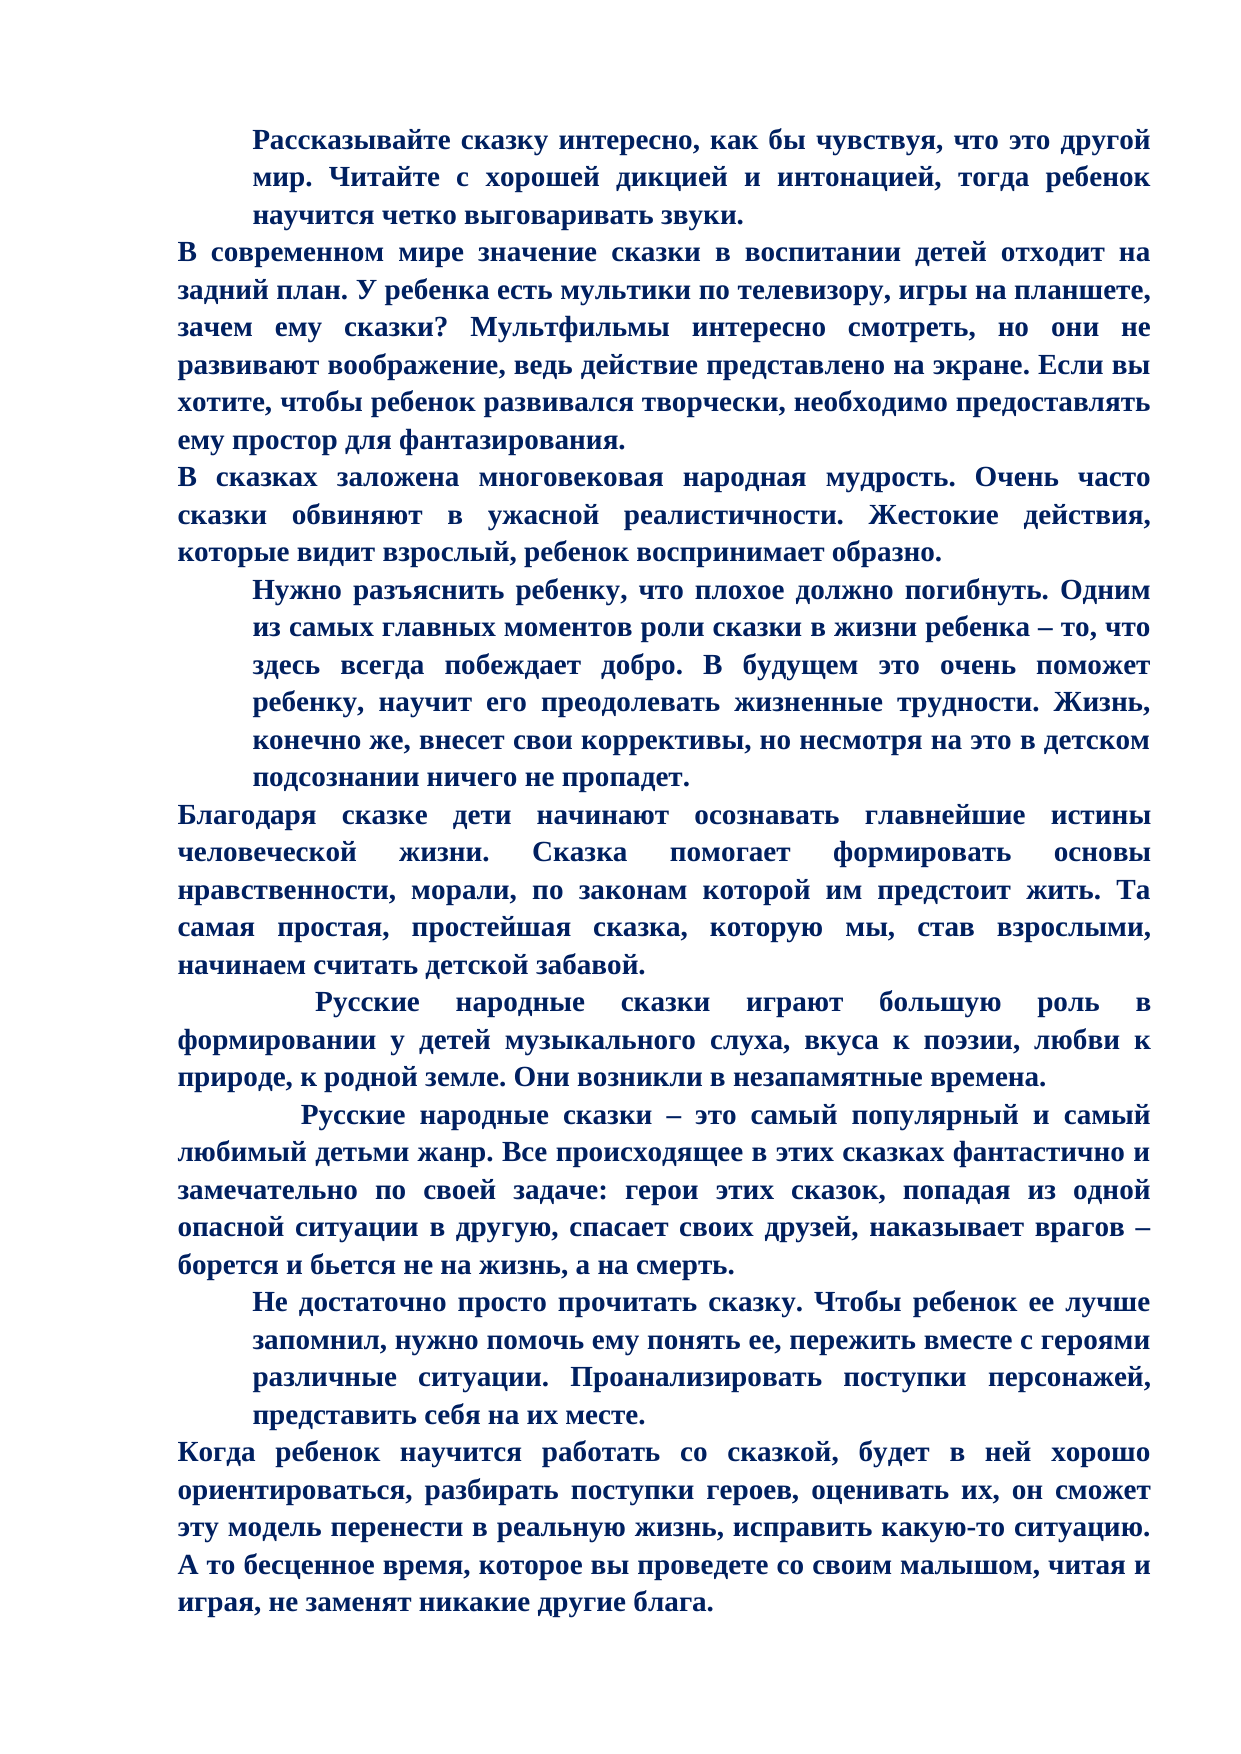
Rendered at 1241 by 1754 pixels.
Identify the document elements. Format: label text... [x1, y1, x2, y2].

text Русские народные сказки – это самый популярный и самый любимый детьми жанр. Все происходящее в этих сказках фантастично и замечательно по своей задаче: герои этих сказок, попадая из одной опасной ситуации в другую, спасает своих друзей, наказывает врагов – борется и бьется не на жизнь, а на смерть. [177, 1093, 1152, 1281]
text  Нужно разъяснить ребенку, что плохое должно погибнуть. Одним из самых главных моментов роли сказки в жизни ребенка – то, что здесь всегда побеждает добро. В будущем это очень поможет ребенку, научит его преодолевать жизненные трудности. Жизнь, конечно же, внесет свои коррективы, но несмотря на это в детском подсознании ничего не пропадет. [215, 568, 1152, 793]
text Русские народные сказки играют большую роль в формировании у детей музыкального слуха, вкуса к поэзии, любви к природе, к родной земле. Они возникли в незапамятные времена. [177, 981, 1152, 1093]
text В сказках заложена многовековая народная мудрость. Очень часто сказки обвиняют в ужасной реалистичности. Жестокие действия, которые видит взрослый, ребенок воспринимает образно. [177, 456, 1152, 568]
text  Рассказывайте сказку интересно, как бы чувствуя, что это другой мир. Читайте с хорошей дикцией и интонацией, тогда ребенок научится четко выговаривать звуки. [215, 118, 1152, 231]
text Когда ребенок научится работать со сказкой, будет в ней хорошо ориентироваться, разбирать поступки героев, оценивать их, он сможет эту модель перенести в реальную жизнь, исправить какую-то ситуацию. А то бесценное время, которое вы проведете со своим малышом, читая и играя, не заменят никакие другие блага. [177, 1431, 1152, 1618]
text  Не достаточно просто прочитать сказку. Чтобы ребенок ее лучше запомнил, нужно помочь ему понять ее, пережить вместе с героями различные ситуации. Проанализировать поступки персонажей, представить себя на их месте. [215, 1281, 1152, 1431]
text В современном мире значение сказки в воспитании детей отходит на задний план. У ребенка есть мультики по телевизору, игры на планшете, зачем ему сказки? Мультфильмы интересно смотреть, но они не развивают воображение, ведь действие представлено на экране. Если вы хотите, чтобы ребенок развивался творчески, необходимо предоставлять ему простор для фантазирования. [177, 231, 1152, 456]
text Благодаря сказке дети начинают осознавать главнейшие истины человеческой жизни. Сказка помогает формировать основы нравственности, морали, по законам которой им предстоит жить. Та самая простая, простейшая сказка, которую мы, став взрослыми, начинаем считать детской забавой. [177, 793, 1152, 981]
